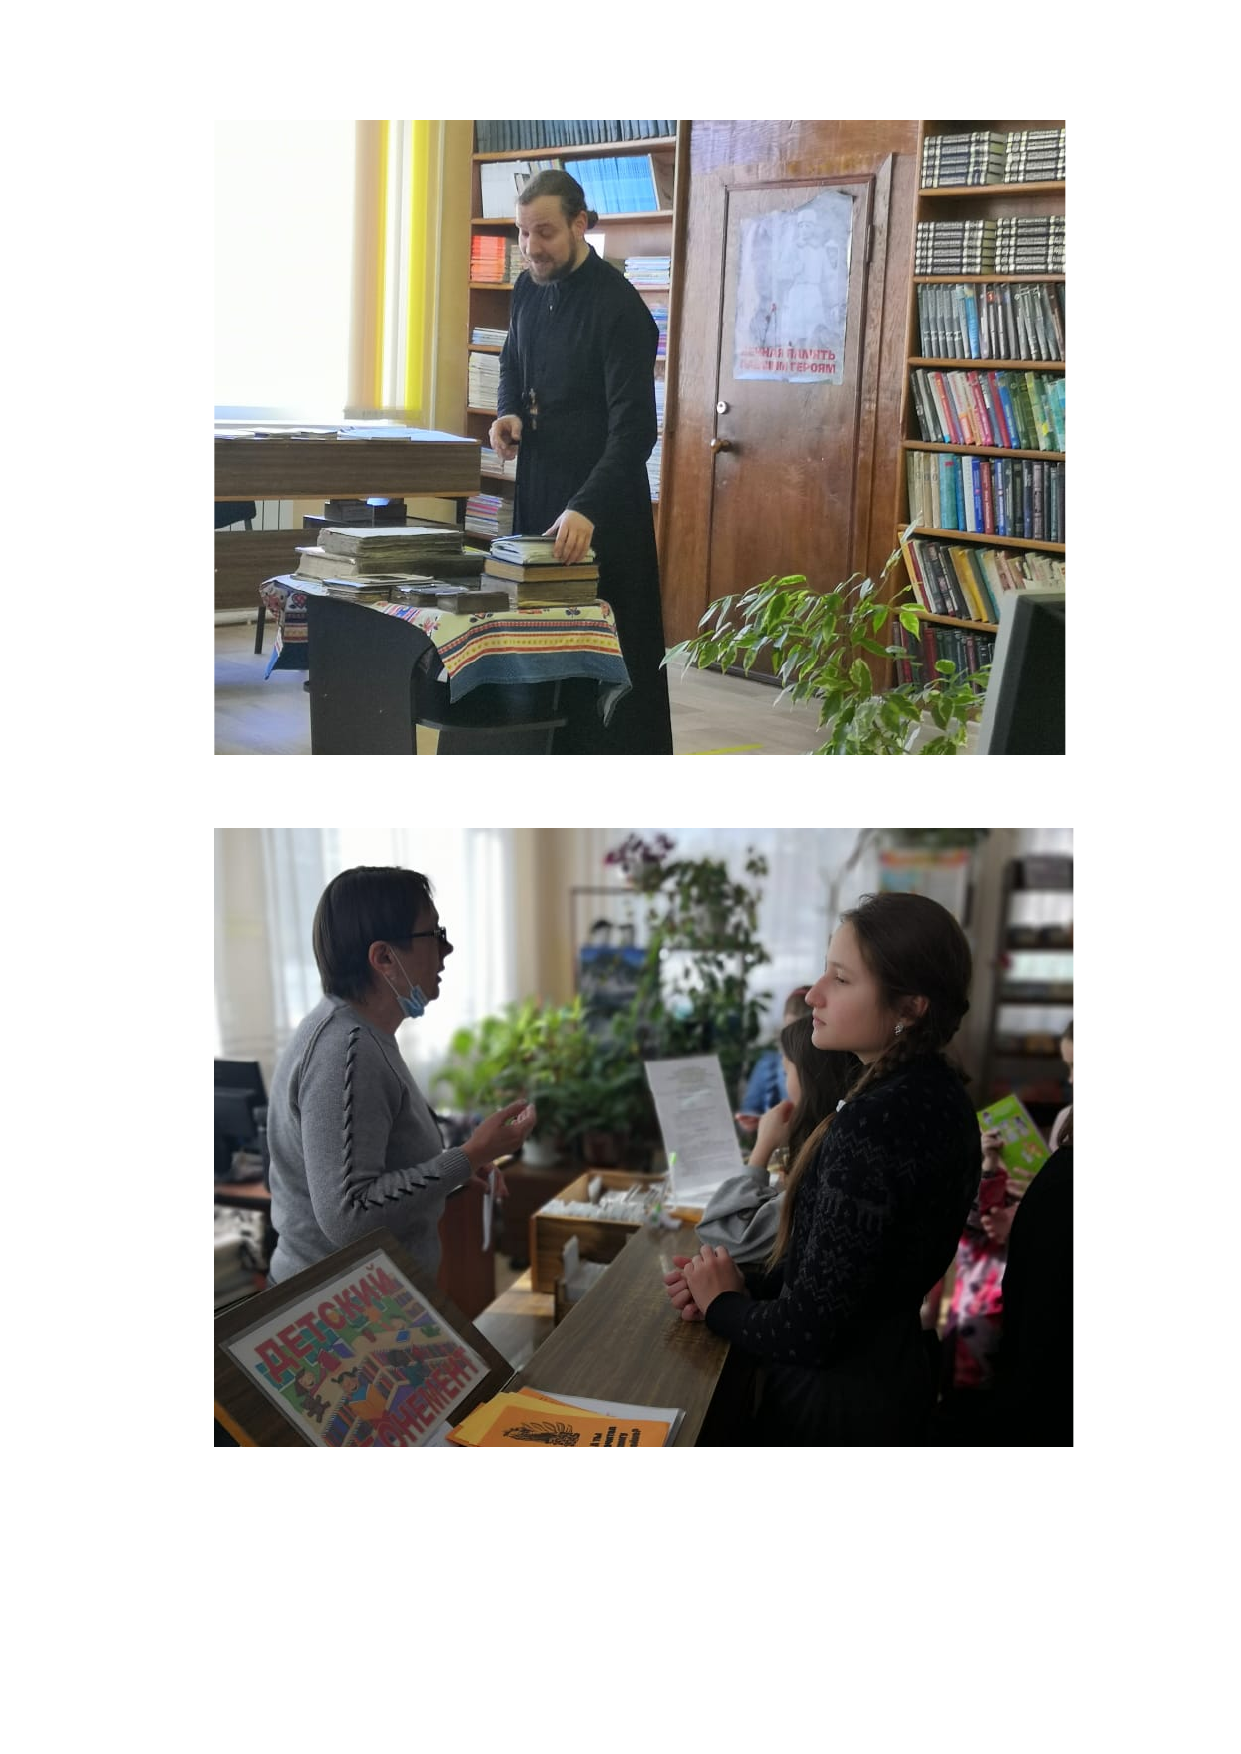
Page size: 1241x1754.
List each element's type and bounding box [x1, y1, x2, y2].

picture [214, 828, 1074, 1447]
picture [214, 120, 1066, 755]
